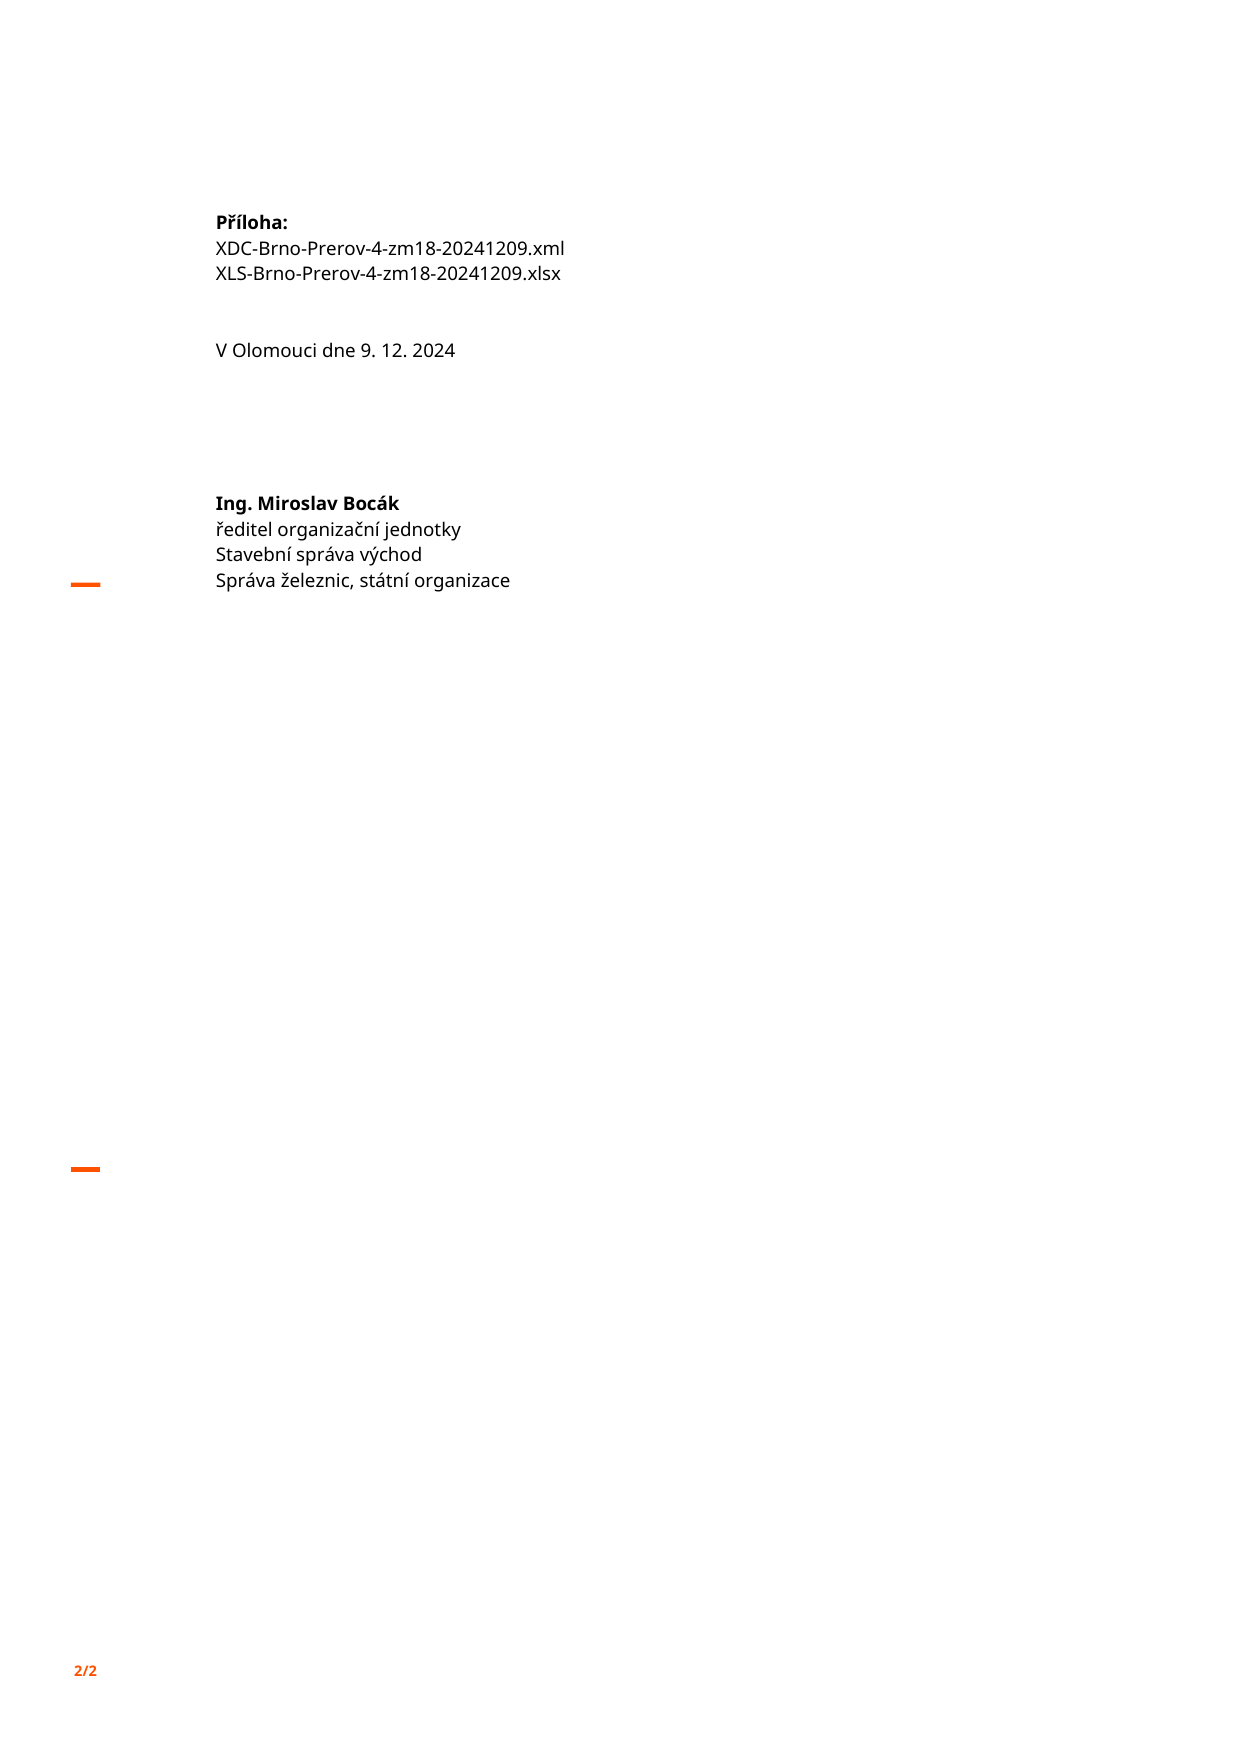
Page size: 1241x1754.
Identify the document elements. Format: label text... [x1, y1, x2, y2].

text XDC-Brno-Prerov-4-zm18-20241209.xml [216, 235, 1122, 261]
text Ing. Miroslav Bocák [216, 490, 1122, 516]
text Stavební správa východ [216, 541, 1122, 567]
text XLS-Brno-Prerov-4-zm18-20241209.xlsx [216, 261, 1122, 286]
text V Olomouci dne 9. 12. 2024 [216, 337, 1122, 363]
text ředitel organizační jednotky [216, 516, 1122, 541]
text Příloha: [216, 210, 1122, 235]
text Správa železnic, státní organizace [216, 567, 1122, 592]
